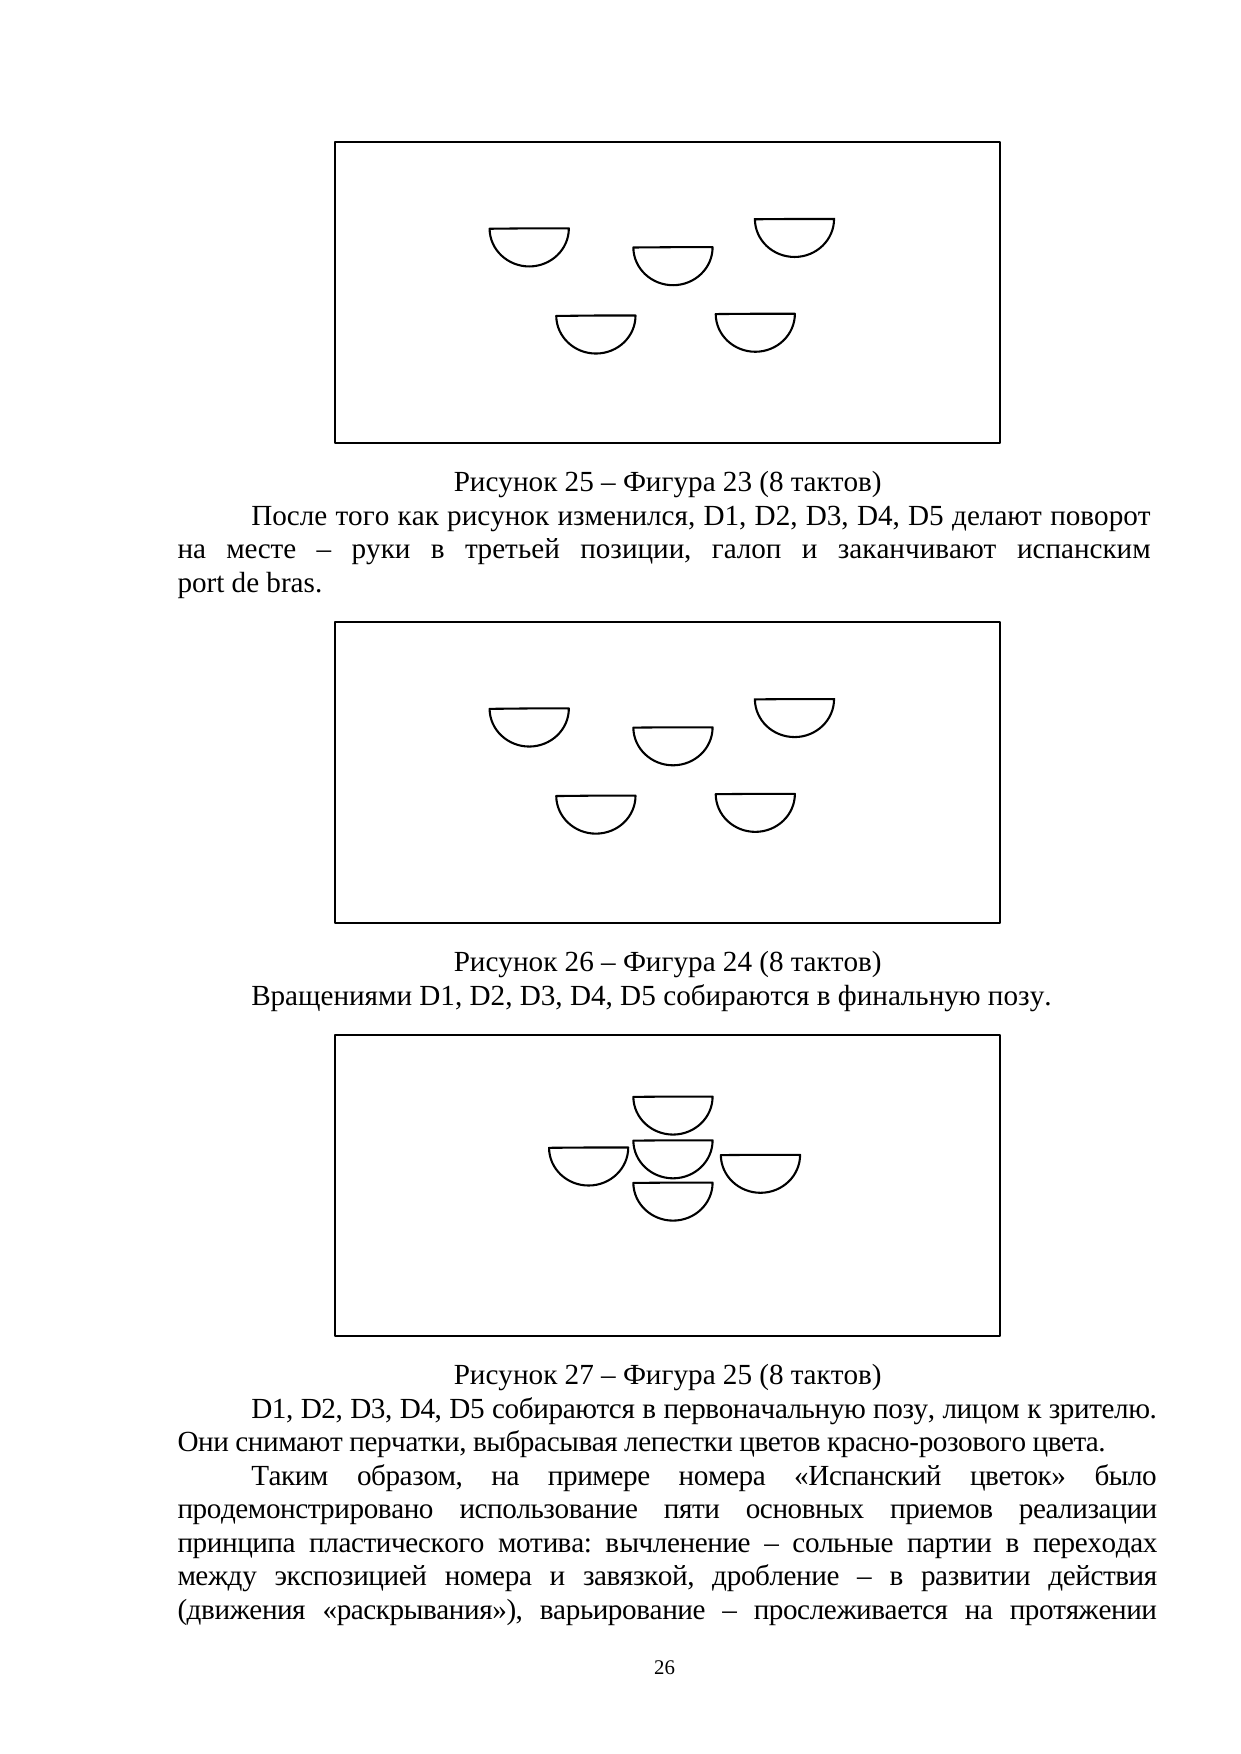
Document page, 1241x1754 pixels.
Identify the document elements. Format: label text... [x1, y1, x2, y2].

text D1, D2, D3, D4, D5 собираются в первоначальную позу, лицом к зрителю. Они снимают перчатки, выбрасывая лепестки цветов красно-розового цвета. [177, 1391, 1158, 1458]
text Рисунок 25 – Фигура 23 (8 тактов) [177, 464, 1158, 498]
text Вращениями D1, D2, D3, D4, D5 собираются в финальную позу. [177, 978, 1152, 1011]
text Рисунок 26 – Фигура 24 (8 тактов) [177, 944, 1158, 978]
text После того как рисунок изменился, D1, D2, D3, D4, D5 делают поворот на месте – руки в третьей позиции, галоп и заканчивают испанским port de bras. [177, 498, 1152, 598]
text Рисунок 27 – Фигура 25 (8 тактов) [177, 1357, 1158, 1391]
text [177, 1458, 1158, 1626]
